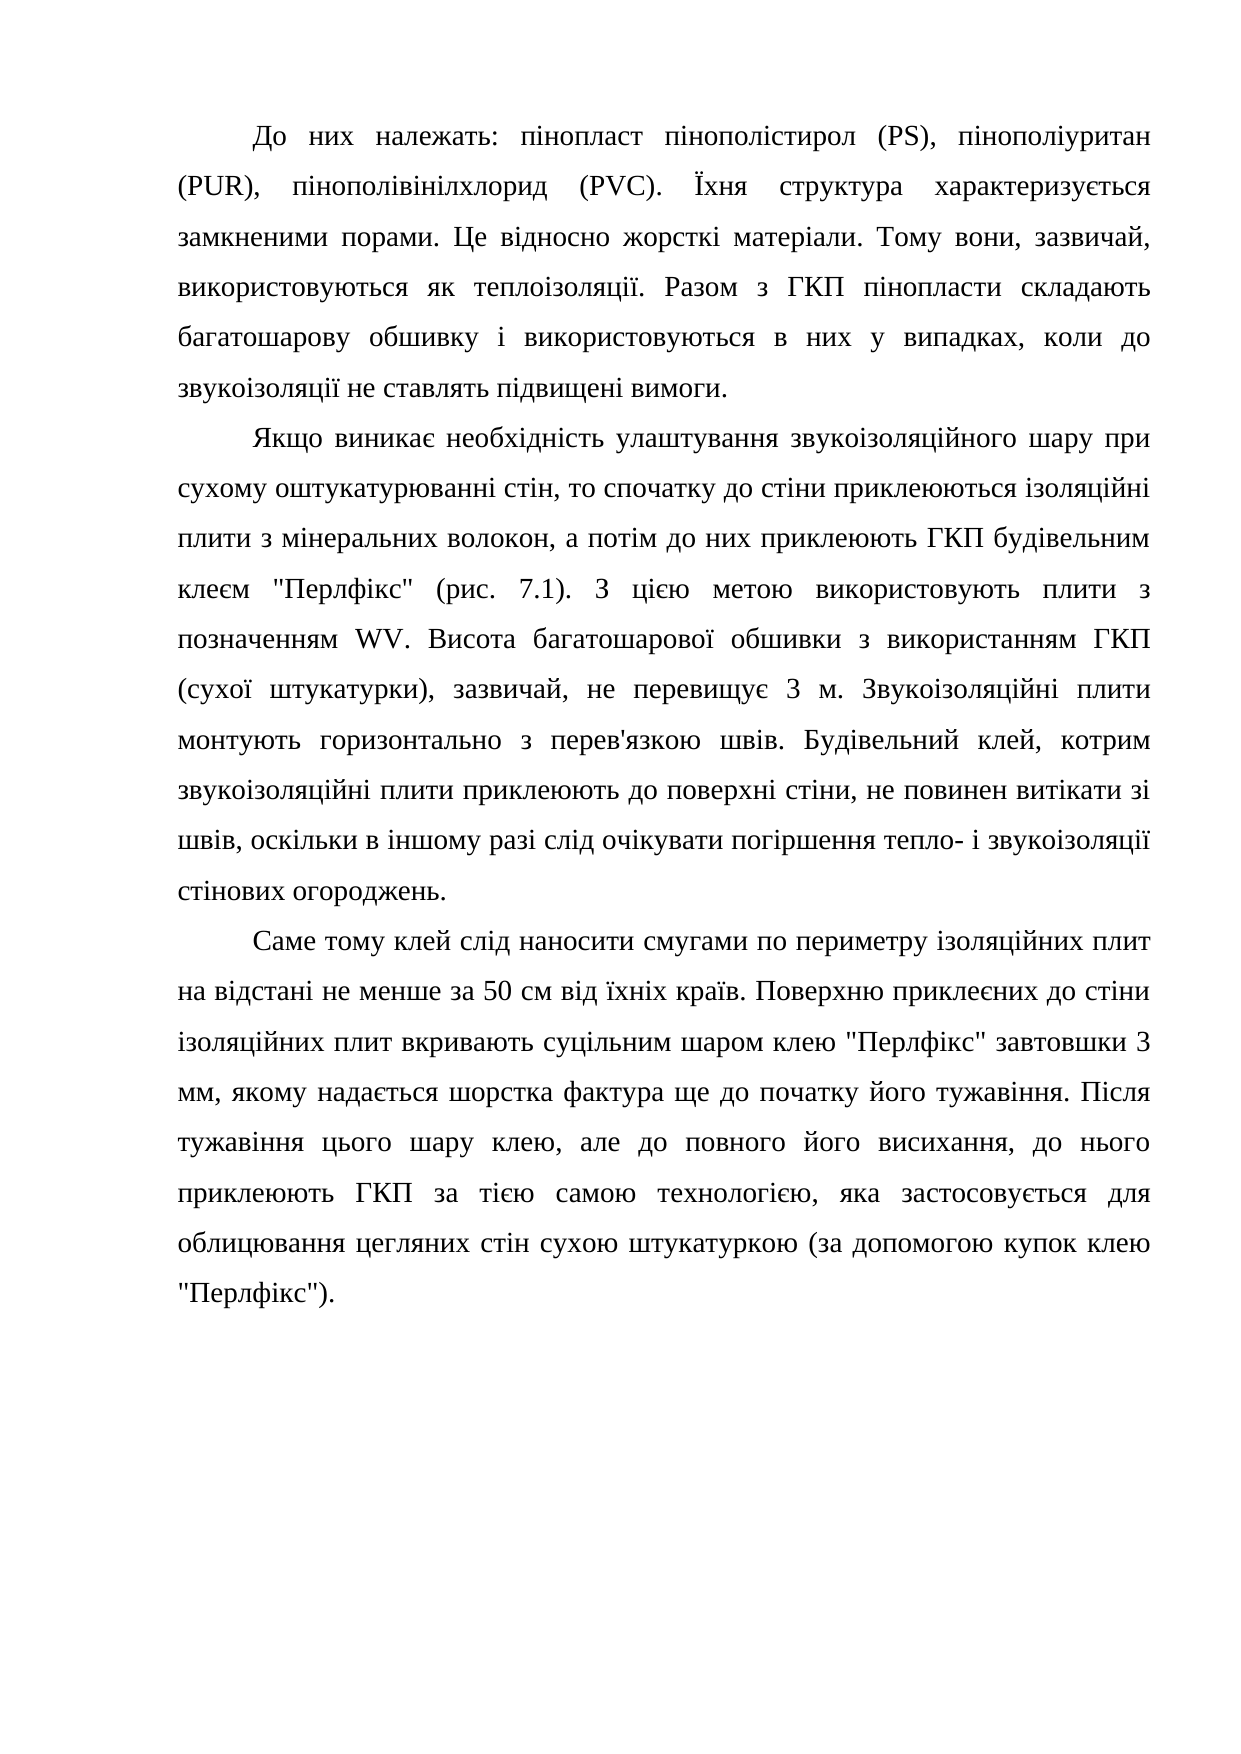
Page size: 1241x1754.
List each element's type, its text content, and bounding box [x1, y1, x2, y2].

text Якщо виникає необхідність улаштування звукоізоляційного шару при сухому оштукатурюванні стін, то спочатку до стіни приклеюються ізоляційні плити з мінеральних волокон, а потім до них приклеюють ГКП будівельним клеєм "Перлфікс" (рис. 7.1). З цією метою використовують плити з позначенням WV. Висота багатошарової обшивки з використанням ГКП (сухої штукатурки), зазвичай, не перевищує 3 м. Звукоізоляційні плити монтують горизонтально з перев'язкою швів. Будівельний клей, котрим звукоізоляційні плити приклеюють до поверхні стіни, не повинен витікати зі швів, оскільки в іншому разі слід очікувати погіршення тепло- і звукоізоляції стінових огороджень. [177, 420, 1152, 906]
text Саме тому клей слід наносити смугами по периметру ізоляційних плит на відстані не менше за 50 см від їхніх країв. Поверхню приклеєних до стіни ізоляційних плит вкривають суцільним шаром клею "Перлфікс" завтовшки 3 мм, якому надається шорстка фактура ще до початку його тужавіння. Після тужавіння цього шару клею, але до повного його висихання, до нього приклеюють ГКП за тією самою технологією, яка застосовується для облицювання цегляних стін сухою штукатуркою (за допомогою купок клею "Перлфікс"). [177, 923, 1152, 1309]
text До них належать: пінопласт пінополістирол (PS), пінополіуритан (PUR), пінополівінілхлорид (PVC). Їхня структура характеризується замкненими порами. Це відносно жорсткі матеріали. Тому вони, зазвичай, використовуються як теплоізоляції. Разом з ГКП пінопласти складають багатошарову обшивку і використовуються в них у випадках, коли до звукоізоляції не ставлять підвищені вимоги. [177, 118, 1152, 403]
